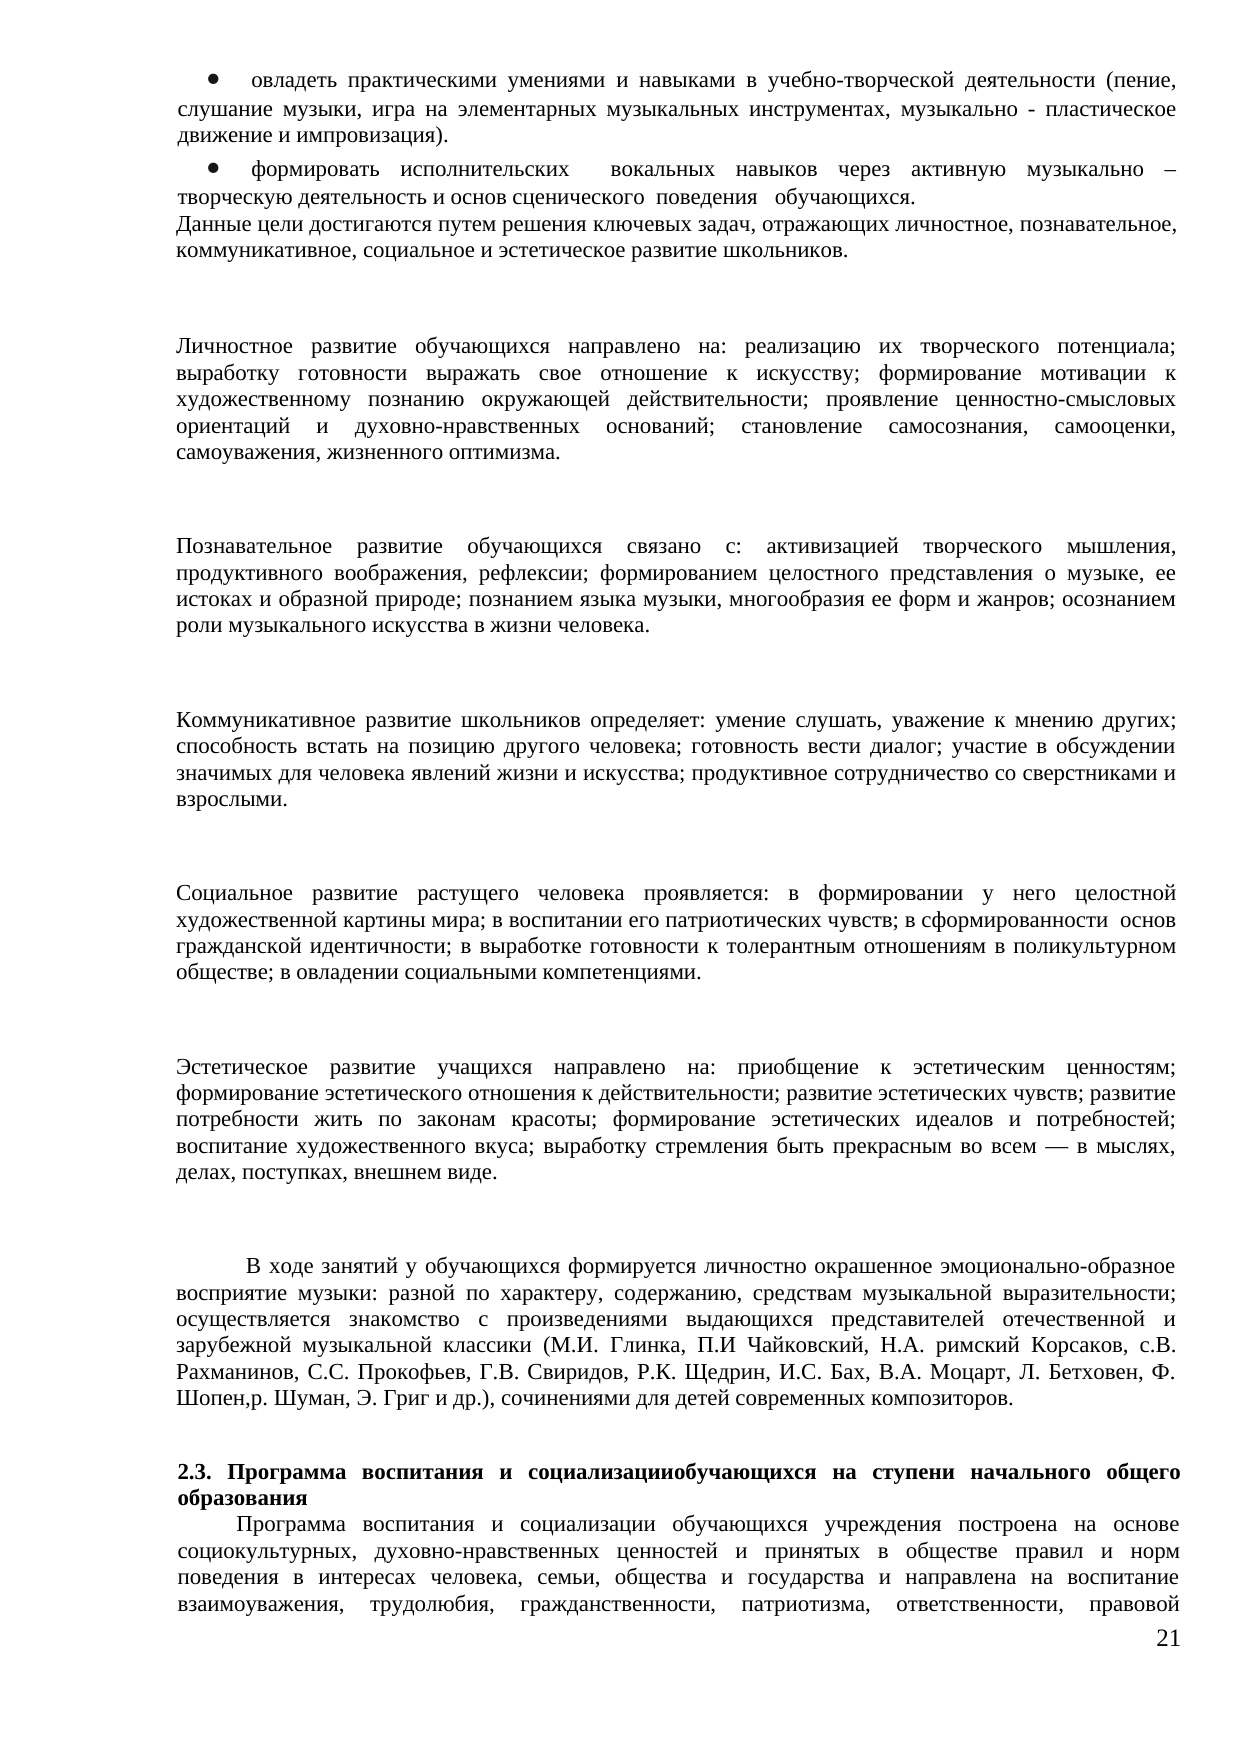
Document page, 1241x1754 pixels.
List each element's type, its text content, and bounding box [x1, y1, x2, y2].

text Данные цели достигаются путем решения ключевых задач, отражающих личностное, познавательное, коммуникативное, социальное и эстетическое развитие школьников. [176, 210, 1178, 263]
text 2.3. Программа воспитания и социализацииобучающихся на ступени начального общего образования [177, 1458, 1181, 1511]
text Личностное развитие обучающихся направлено на: реализацию их творческого потенциала; выработку готовности выражать свое отношение к искусству; формирование мотивации к художественному познанию окружающей действительности; проявление ценностно-смысловых ориентаций и духовно-нравственных оснований; становление самосознания, самооценки, самоуважения, жизненного оптимизма. [176, 333, 1178, 464]
text Эстетическое развитие учащихся направлено на: приобщение к эстетическим ценностям; формирование эстетического отношения к действительности; развитие эстетических чувств; развитие потребности жить по законам красоты; формирование эстетических идеалов и потребностей; воспитание художественного вкуса; выработку стремления быть прекрасным во всем — в мыслях, делах, поступках, внешнем виде. [176, 1053, 1178, 1184]
text Коммуникативное развитие школьников определяет: умение слушать, уважение к мнению других; способность встать на позицию другого человека; готовность вести диалог; участие в обсуждении значимых для человека явлений жизни и искусства; продуктивное сотрудничество со сверстниками и взрослыми. [176, 706, 1178, 811]
text Социальное развитие растущего человека проявляется: в формировании у него целостной художественной картины мира; в воспитании его патриотических чувств; в сформированности основ гражданской идентичности; в выработке готовности к толерантным отношениям в поликультурном обществе; в овладении социальными компетенциями. [176, 879, 1178, 985]
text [177, 1511, 1181, 1616]
text Познавательное развитие обучающихся связано с: активизацией творческого мышления, продуктивного воображения, рефлексии; формированием целостного представления о музыке, ее истоках и образной природе; познанием языка музыки, многообразия ее форм и жанров; осознанием роли музыкального искусства в жизни человека. [176, 532, 1178, 638]
text В ходе занятий у обучающихся формируется личностно окрашенное эмоционально-образное восприятие музыки: разной по характеру, содержанию, средствам музыкальной выразительности; осуществляется знакомство с произведениями выдающихся представителей отечественной и зарубежной музыкальной классики (М.И. Глинка, П.И Чайковский, Н.А. римский Корсаков, с.В. Рахманинов, С.С. Прокофьев, Г.В. Свиридов, Р.К. Щедрин, И.С. Бах, В.А. Моцарт, Л. Бетховен, Ф. Шопен,р. Шуман, Э. Григ и др.), сочинениями для детей современных композиторов. [176, 1252, 1178, 1411]
list формировать исполнительских вокальных навыков через активную музыкально – творческую деятельность и основ сценического поведения обучающихся. [177, 148, 1178, 210]
list овладеть практическими умениями и навыками в учебно-творческой деятельности (пение, слушание музыки, игра на элементарных музыкальных инструментах, музыкально - пластическое движение и импровизация). [177, 59, 1178, 147]
